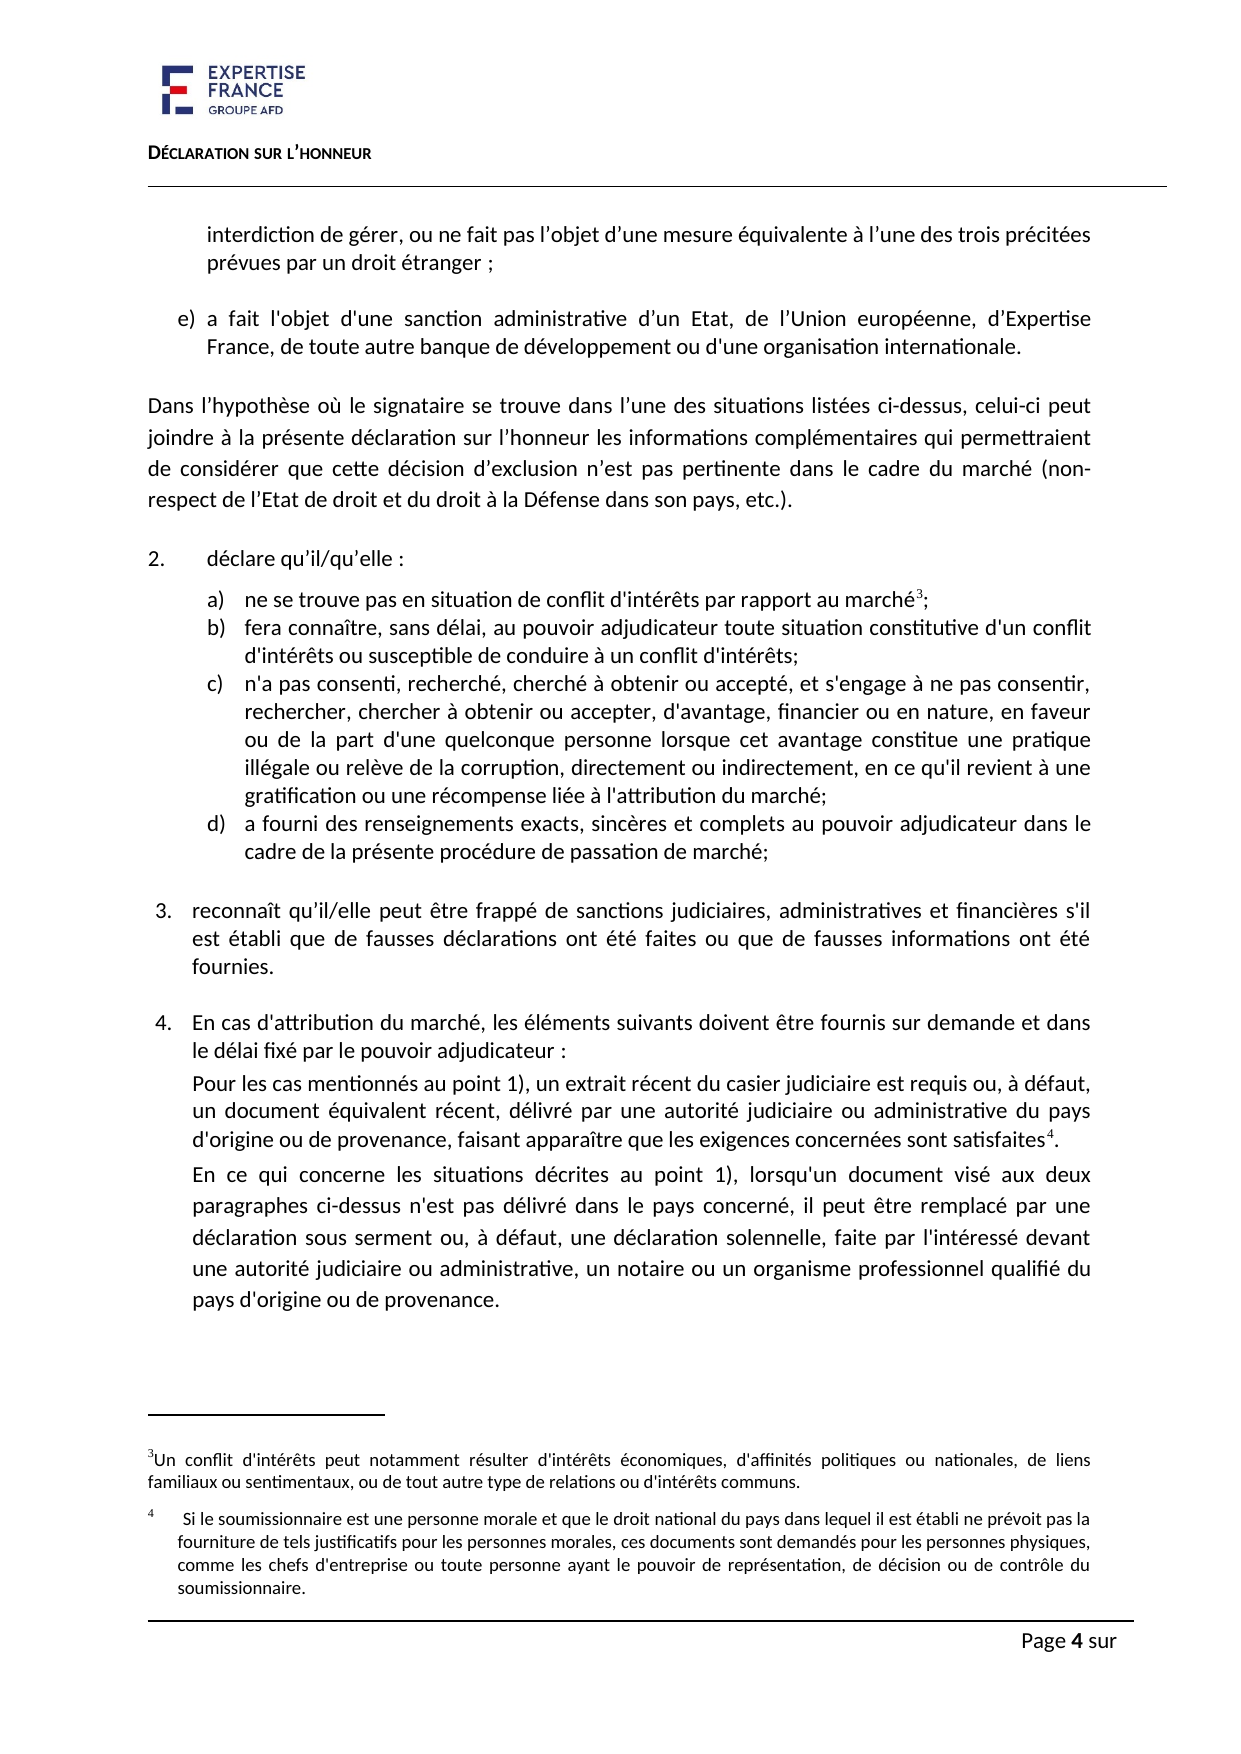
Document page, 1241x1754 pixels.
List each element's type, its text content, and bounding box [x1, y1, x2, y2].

text En ce qui concerne les situations décrites au point 1), lorsqu'un document visé aux deux paragraphes ci-dessus n'est pas délivré dans le pays concerné, il peut être remplacé par une déclaration sous serment ou, à défaut, une déclaration solennelle, faite par l'intéressé devant une autorité judiciaire ou administrative, un notaire ou un organisme professionnel qualifié du pays d'origine ou de provenance. [192, 1157, 1093, 1313]
list déclare qu’il/qu’elle : [148, 544, 1093, 572]
list fera connaître, sans délai, au pouvoir adjudicateur toute situation constitutive d'un conflit d'intérêts ou susceptible de conduire à un conflit d'intérêts; [207, 613, 1093, 669]
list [177, 220, 1093, 276]
list En cas d'attribution du marché, les éléments suivants doivent être fournis sur demande et dans le délai fixé par le pouvoir adjudicateur : [155, 1008, 1093, 1064]
list n'a pas consenti, recherché, cherché à obtenir ou accepté, et s'engage à ne pas consentir, rechercher, chercher à obtenir ou accepter, d'avantage, financier ou en nature, en faveur ou de la part d'une quelconque personne lorsque cet avantage constitue une pratique illégale ou relève de la corruption, directement ou indirectement, en ce qu'il revient à une gratification ou une récompense liée à l'attribution du marché; [207, 669, 1093, 809]
picture [147, 45, 322, 134]
list a fourni des renseignements exacts, sincères et complets au pouvoir adjudicateur dans le cadre de la présente procédure de passation de marché; [207, 809, 1093, 865]
text Dans l’hypothèse où le signataire se trouve dans l’une des situations listées ci-dessus, celui-ci peut joindre à la présente déclaration sur l’honneur les informations complémentaires qui permettraient de considérer que cette décision d’exclusion n’est pas pertinente dans le cadre du marché (non-respect de l’Etat de droit et du droit à la Défense dans son pays, etc.). [148, 388, 1093, 513]
text Pour les cas mentionnés au point 1), un extrait récent du casier judiciaire est requis ou, à défaut, un document équivalent récent, délivré par une autorité judiciaire ou administrative du pays d'origine ou de provenance, faisant apparaître que les exigences concernées sont satisfaites. [192, 1069, 1093, 1153]
list a fait l'objet d'une sanction administrative d’un Etat, de l’Union européenne, d’Expertise France, de toute autre banque de développement ou d'une organisation internationale. [177, 304, 1093, 360]
list ne se trouve pas en situation de conflit d'intérêts par rapport au marché; [207, 585, 1093, 613]
list reconnaît qu’il/elle peut être frappé de sanctions judiciaires, administratives et financières s'il est établi que de fausses déclarations ont été faites ou que de fausses informations ont été fournies. [155, 896, 1093, 980]
